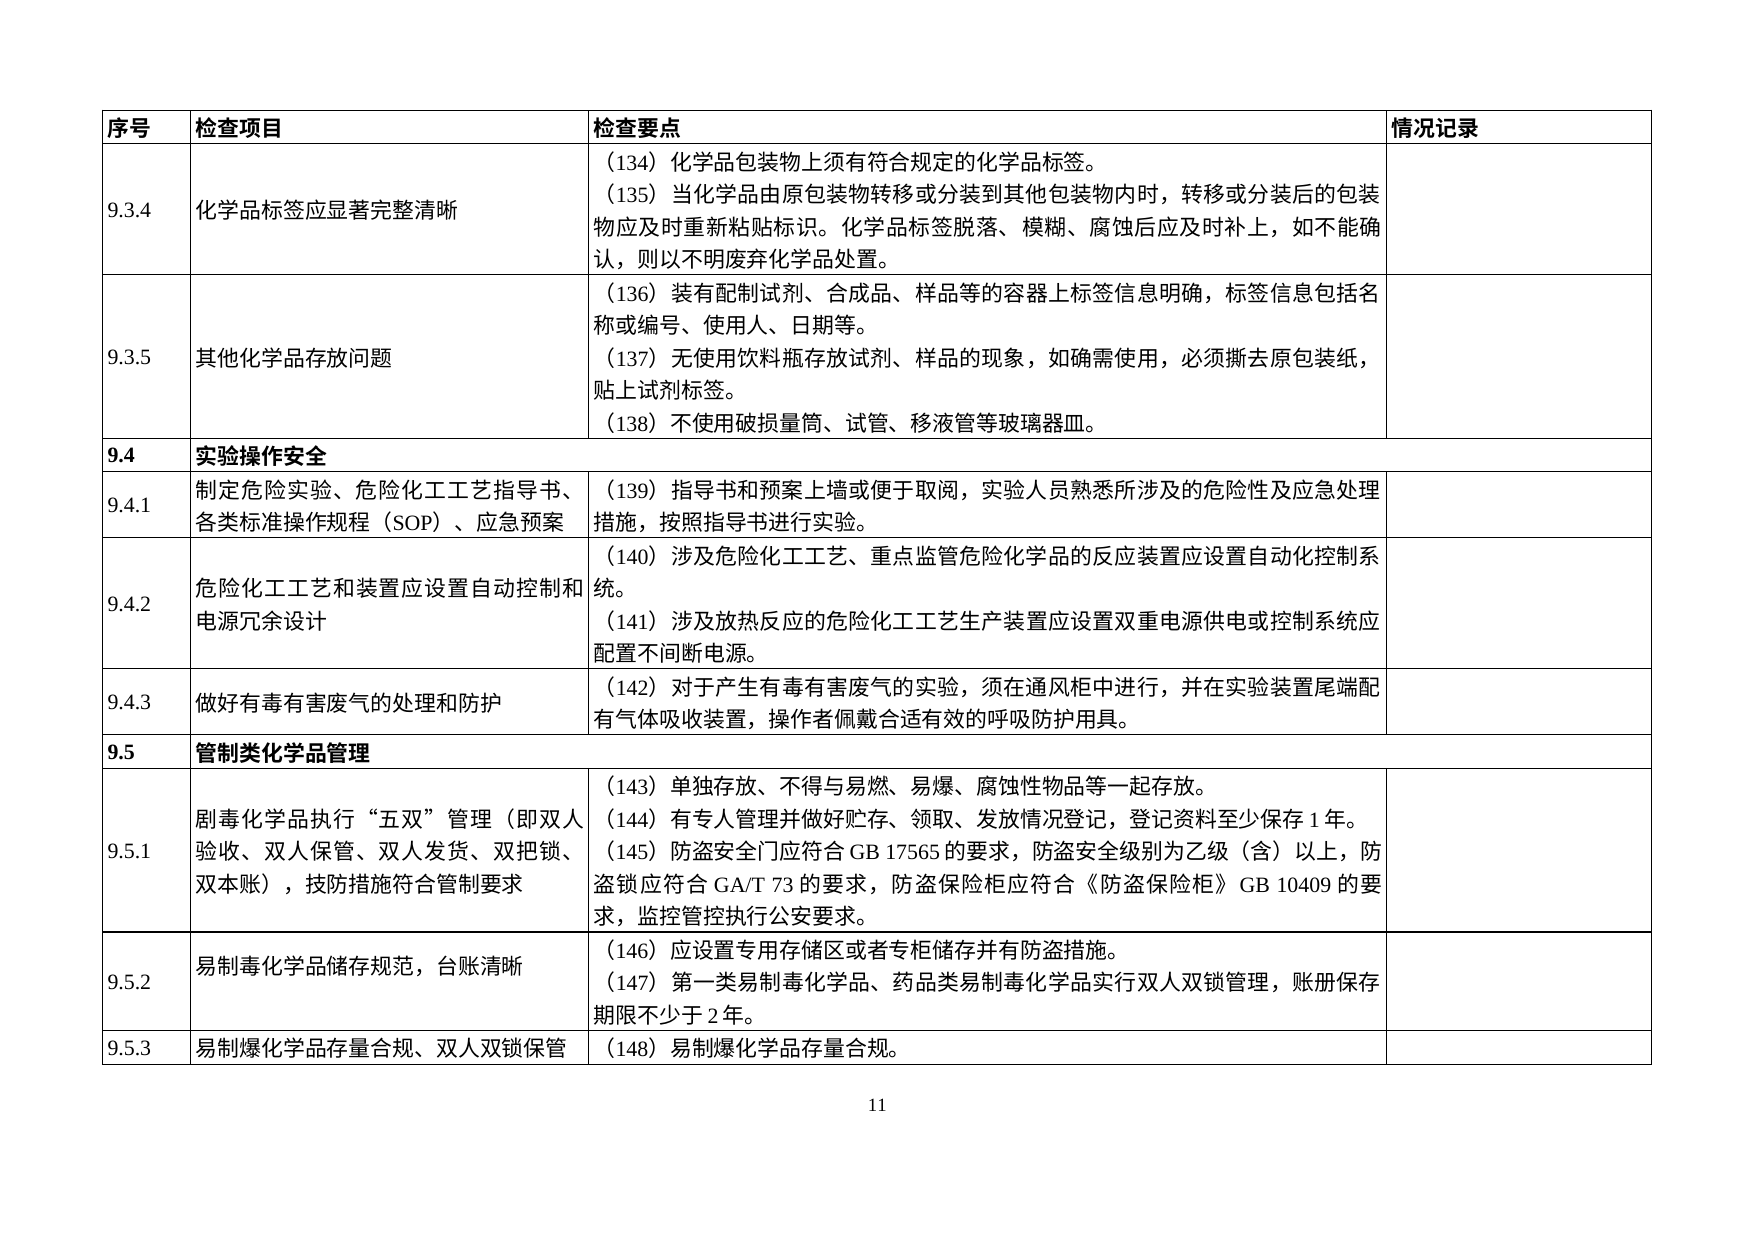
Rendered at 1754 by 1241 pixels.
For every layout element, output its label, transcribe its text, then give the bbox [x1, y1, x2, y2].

table_cell 其他化学品存放问题 [191, 275, 588, 438]
table_cell [1387, 144, 1651, 274]
table_cell 做好有毒有害废气的处理和防护 [191, 669, 588, 734]
table_cell 管制类化学品管理 [191, 735, 1651, 768]
table_header 检查项目 [191, 111, 588, 143]
table_cell 9.3.5 [103, 275, 190, 438]
table_cell 易制毒化学品储存规范，台账清晰 [191, 933, 588, 1030]
table_cell （136）装有配制试剂、合成品、样品等的容器上标签信息明确，标签信息包括名称或编号、使用人、日期等。 （137）无使用饮料瓶存放试剂、样品的现象，如确需使用，必须撕去原包装纸，贴上试剂标签。 （138）不使用破损量筒、试管、移液管等玻璃器皿。 [589, 275, 1386, 438]
table_cell 9.3.4 [103, 144, 190, 274]
table_cell （142）对于产生有毒有害废气的实验，须在通风柜中进行，并在实验装置尾端配有气体吸收装置，操作者佩戴合适有效的呼吸防护用具。 [589, 669, 1386, 734]
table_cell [589, 1031, 1386, 1063]
table_cell （134）化学品包装物上须有符合规定的化学品标签。 （135）当化学品由原包装物转移或分装到其他包装物内时，转移或分装后的包装物应及时重新粘贴标识。化学品标签脱落、模糊、腐蚀后应及时补上，如不能确认，则以不明废弃化学品处置。 [589, 144, 1386, 274]
table_cell [1387, 769, 1651, 931]
table_cell 化学品标签应显著完整清晰 [191, 144, 588, 274]
table_cell （139）指导书和预案上墙或便于取阅，实验人员熟悉所涉及的危险性及应急处理措施，按照指导书进行实验。 [589, 472, 1386, 537]
table_cell （146）应设置专用存储区或者专柜储存并有防盗措施。 （147）第一类易制毒化学品、药品类易制毒化学品实行双人双锁管理，账册保存期限不少于2年。 [589, 933, 1386, 1030]
table_header 检查要点 [589, 111, 1386, 143]
table_cell [1387, 472, 1651, 537]
table_cell 9.5.1 [103, 769, 190, 931]
table_cell [1387, 275, 1651, 438]
table_cell 9.5 [103, 735, 190, 768]
table_cell 9.4.2 [103, 538, 190, 668]
table_header 序号 [103, 111, 190, 143]
table_cell 9.4 [103, 439, 190, 471]
table_cell 9.5.3 [103, 1031, 190, 1063]
table_cell 实验操作安全 [191, 439, 1651, 471]
table_cell 易制爆化学品存量合规、双人双锁保管 [191, 1031, 588, 1063]
table_cell 制定危险实验、危险化工工艺指导书、各类标准操作规程（SOP）、应急预案 [191, 472, 588, 537]
table_cell 危险化工工艺和装置应设置自动控制和电源冗余设计 [191, 538, 588, 668]
table_cell [1387, 933, 1651, 1030]
table_cell 9.4.3 [103, 669, 190, 734]
table_cell [1387, 669, 1651, 734]
table_cell [1387, 1031, 1651, 1063]
table_cell [1387, 538, 1651, 668]
table_cell （140）涉及危险化工工艺、重点监管危险化学品的反应装置应设置自动化控制系统。 （141）涉及放热反应的危险化工工艺生产装置应设置双重电源供电或控制系统应配置不间断电源。 [589, 538, 1386, 668]
table_cell 剧毒化学品执行“五双”管理（即双人验收、双人保管、双人发货、双把锁、双本账），技防措施符合管制要求 [191, 769, 588, 931]
table_cell （143）单独存放、不得与易燃、易爆、腐蚀性物品等一起存放。 （144）有专人管理并做好贮存、领取、发放情况登记，登记资料至少保存1年。 （145）防盗安全门应符合GB 17565的要求，防盗安全级别为乙级（含）以上，防盗锁应符合GA/T 73的要求，防盗保险柜应符合《防盗保险柜》GB 10409的要求，监控管控执行公安要求。 [589, 769, 1386, 931]
table_cell 9.5.2 [103, 933, 190, 1030]
table_cell 9.4.1 [103, 472, 190, 537]
table_header 情况记录 [1387, 111, 1651, 143]
